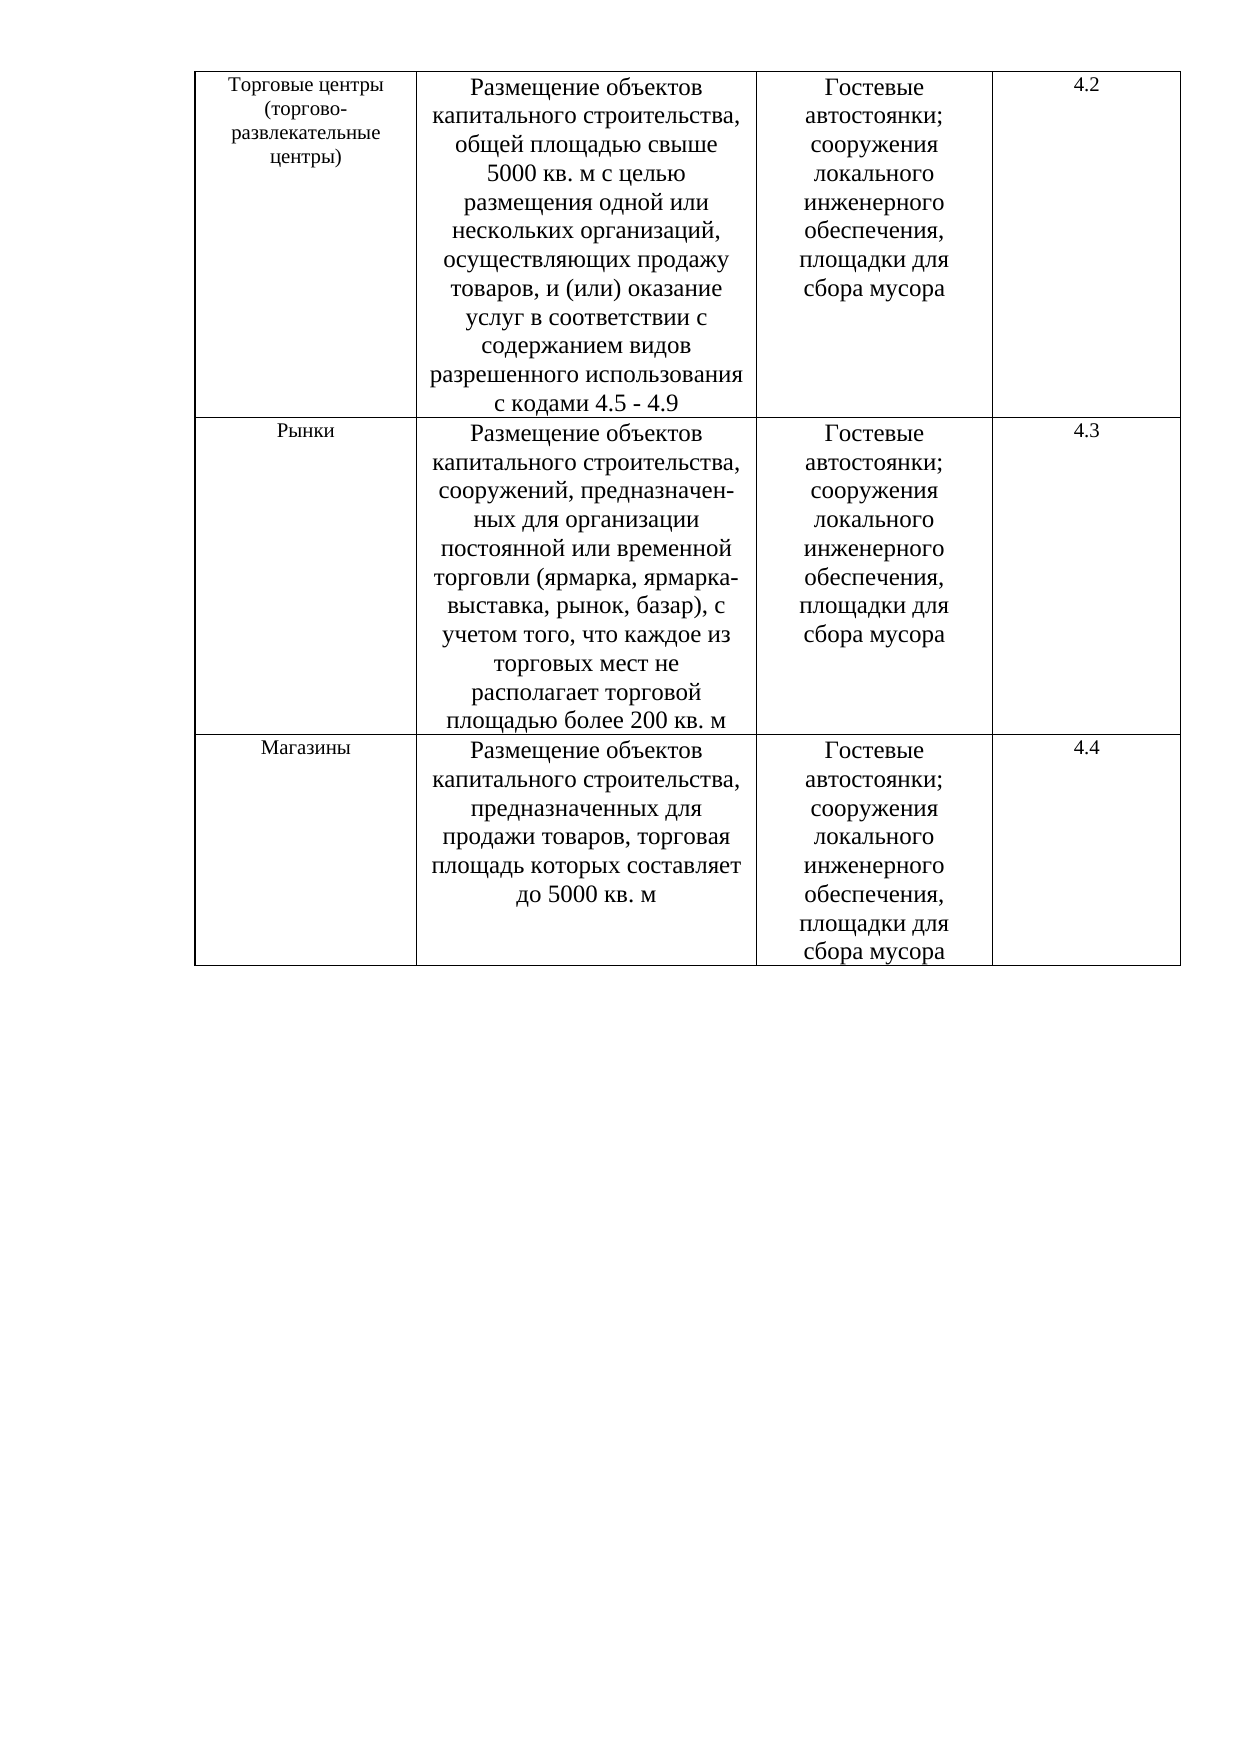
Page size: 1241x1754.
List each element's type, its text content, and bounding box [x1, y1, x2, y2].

table_cell 4.3 [993, 418, 1180, 734]
table_cell Размещение объектов капитального строительства, предназначенных для продажи товаров, торговая площадь которых составляет до 5000 кв. м [417, 735, 756, 965]
table_cell Торговые центры (торгово-развлекательные центры) [196, 72, 416, 417]
table_cell Магазины [196, 735, 416, 965]
table_cell 4.2 [993, 72, 1180, 417]
table_cell Гостевые автостоянки; сооружения локального инженерного обеспечения, площадки для сбора мусора [757, 72, 992, 417]
table_cell Размещение объектов капитального строительства, сооружений, предназначен-ных для организации постоянной или временной торговли (ярмарка, ярмарка-выставка, рынок, базар), с учетом того, что каждое из торговых мест не располагает торговой площадью более 200 кв. м [417, 418, 756, 734]
table_cell Размещение объектов капитального строительства, общей площадью свыше 5000 кв. м с целью размещения одной или нескольких организаций, осуществляющих продажу товаров, и (или) оказание услуг в соответствии с содержанием видов разрешенного использования с кодами 4.5 - 4.9 [417, 72, 756, 417]
table_cell Гостевые автостоянки; сооружения локального инженерного обеспечения, площадки для сбора мусора [757, 418, 992, 734]
table_cell 4.4 [993, 735, 1180, 965]
table_cell Гостевые автостоянки; сооружения локального инженерного обеспечения, площадки для сбора мусора [757, 735, 992, 965]
table_cell Рынки [196, 418, 416, 734]
